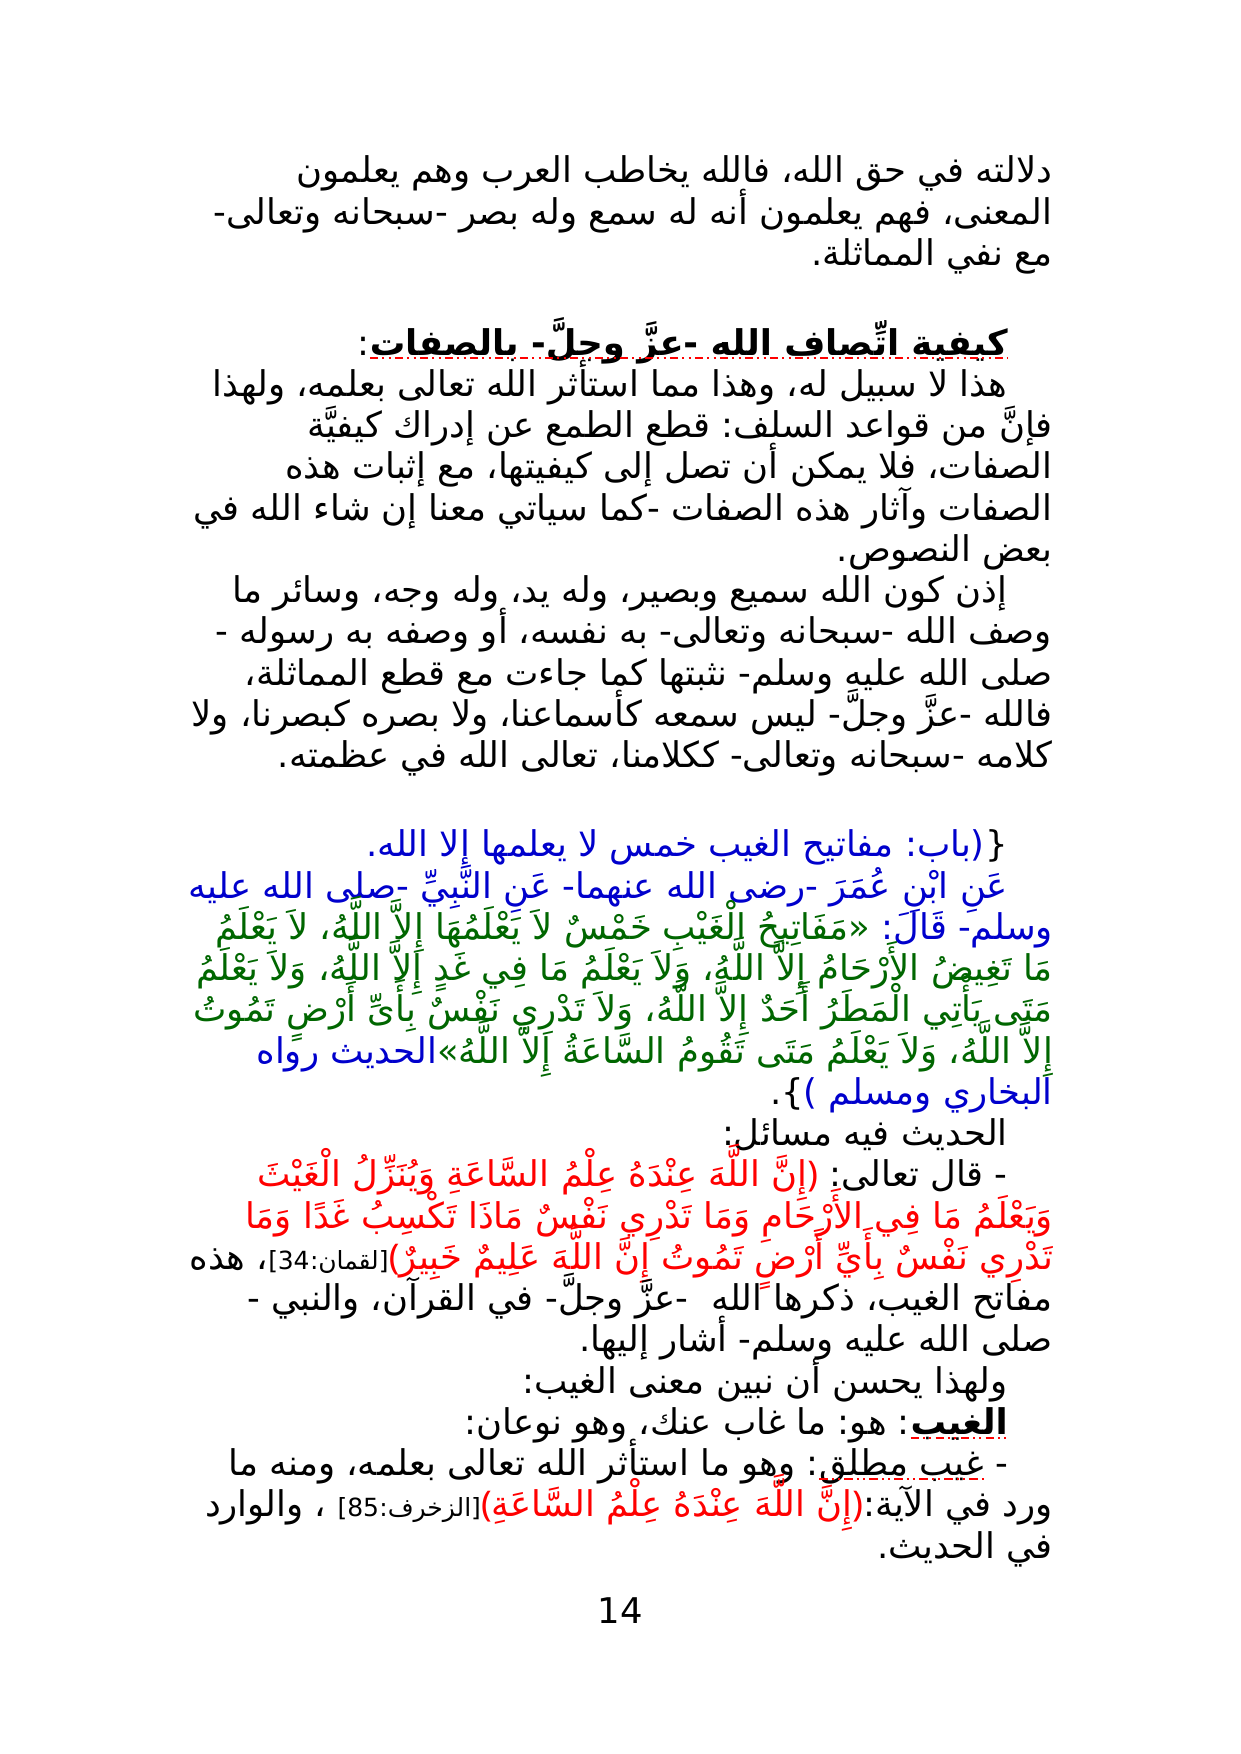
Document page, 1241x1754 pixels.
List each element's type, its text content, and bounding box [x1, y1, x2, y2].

text كيفية اتِّصاف الله -عزَّ وجلَّ- بالصفات: [187, 322, 1053, 363]
text الحديث فيه مسائل: [187, 1113, 1053, 1154]
text إذن كون الله سميع وبصير، وله يد، وله وجه، وسائر ما وصف الله -سبحانه وتعالى- به نفسه، أو وصفه به رسوله -صلى الله عليه وسلم- نثبتها كما جاءت مع قطع المماثلة، فالله -عزَّ وجلَّ- ليس سمعه كأسماعنا، ولا بصره كبصرنا، ولا كلامه -سبحانه وتعالى- ككلامنا، تعالى الله في عظمته. [187, 569, 1053, 776]
text هذا لا سبيل له، وهذا مما استأثر الله تعالى بعلمه، ولهذا فإنَّ من قواعد السلف: قطع الطمع عن إدراك كيفيَّة الصفات، فلا يمكن أن تصل إلى كيفيتها، مع إثبات هذه الصفات وآثار هذه الصفات -كما سياتي معنا إن شاء الله في بعض النصوص. [187, 363, 1053, 569]
text - قال تعالى: ﴿إِنَّ اللَّهَ عِنْدَهُ عِلْمُ السَّاعَةِ وَيُنَزِّلُ الْغَيْثَ وَيَعْلَمُ مَا فِي الأَرْحَامِ وَمَا تَدْرِي نَفْسٌ مَاذَا تَكْسِبُ غَدًا وَمَا تَدْرِي نَفْسٌ بِأَيِّ أَرْضٍ تَمُوتُ إِنَّ اللَّهَ عَلِيمٌ خَبِيرٌ﴾[لقمان:34]، هذه مفاتح الغيب، ذكرها الله -عزَّ وجلَّ- في القرآن، والنبي -صلى الله عليه وسلم- أشار إليها. [187, 1154, 1053, 1360]
text الغيب: هو: ما غاب عنك، وهو نوعان: [187, 1401, 1053, 1443]
text ولهذا يحسن أن نبين معنى الغيب: [187, 1360, 1053, 1401]
text {(باب: مفاتيح الغيب خمس لا يعلمها إلا الله. [187, 824, 1053, 865]
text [187, 150, 1053, 274]
text - غيب مطلق: وهو ما استأثر الله تعالى بعلمه، ومنه ما ورد في الآية:﴿إِنَّ اللَّهَ عِنْدَهُ عِلْمُ السَّاعَةِ﴾[الزخرف:85] ، والوارد في الحديث. [187, 1443, 1053, 1566]
text عَنِ ابْنِ عُمَرَ -رضى الله عنهما- عَنِ النَّبِيِّ -صلى الله عليه وسلم- قَالَ: «مَفَاتِيحُ الْغَيْبِ خَمْسٌ لاَ يَعْلَمُهَا إِلاَّ اللَّهُ، لاَ يَعْلَمُ مَا تَغِيضُ الأَرْحَامُ إِلاَّ اللَّهُ، وَلاَ يَعْلَمُ مَا فِي غَدٍ إِلاَّ اللَّهُ، وَلاَ يَعْلَمُ مَتَى يَأْتِي الْمَطَرُ أَحَدٌ إِلاَّ اللَّهُ، وَلاَ تَدْرِي نَفْسٌ بِأَىِّ أَرْضٍ تَمُوتُ إِلاَّ اللَّهُ، وَلاَ يَعْلَمُ مَتَى تَقُومُ السَّاعَةُ إِلاَّ اللَّهُ»الحديث رواه البخاري ومسلم )}. [187, 865, 1053, 1113]
